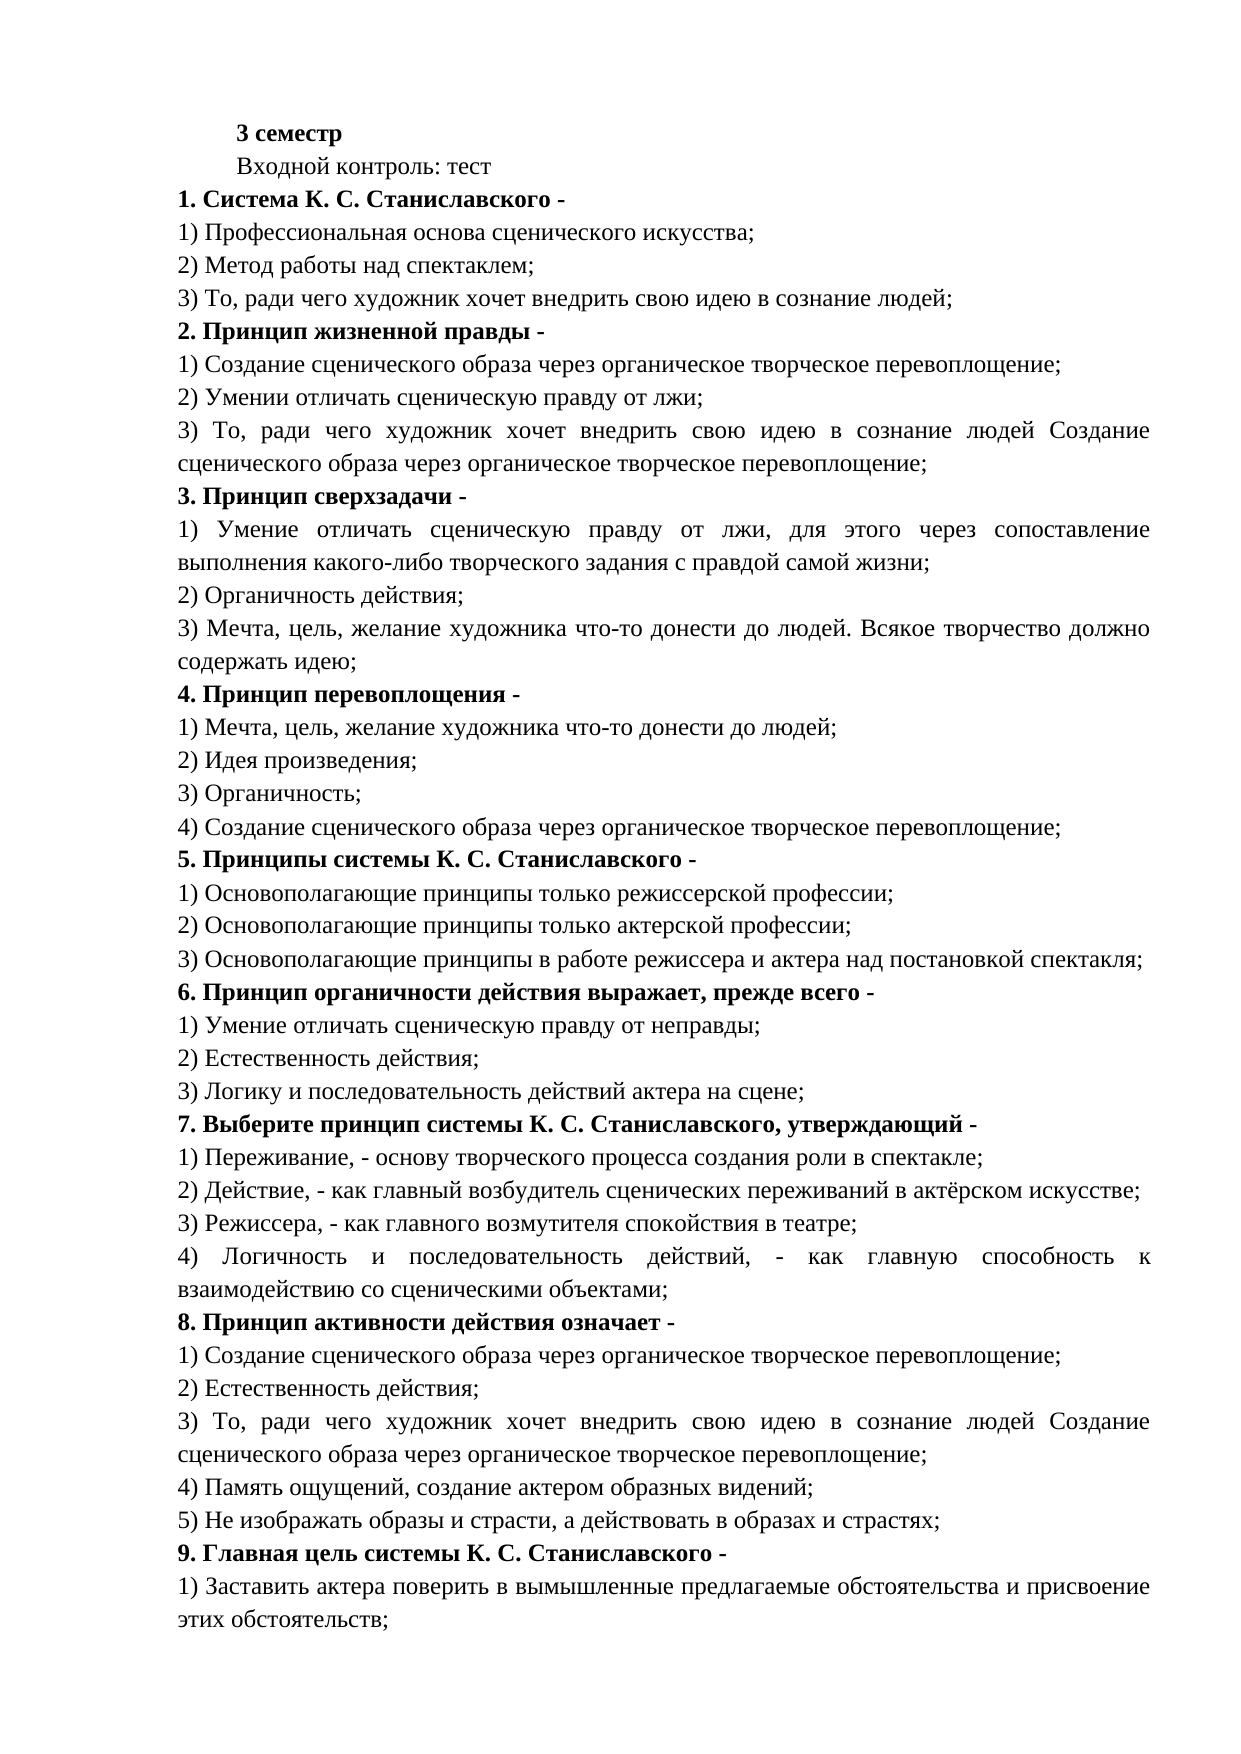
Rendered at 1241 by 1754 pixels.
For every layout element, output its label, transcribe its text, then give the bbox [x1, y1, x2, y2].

text 8. Принцип активности действия означает - [177, 1307, 1152, 1336]
text 1) Мечта, цель, желание художника что-то донести до людей; [177, 712, 1152, 741]
text 1) Заставить актера поверить в вымышленные предлагаемые обстоятельства и присвоение этих обстоятельств; [177, 1571, 1152, 1633]
text 3. Принцип сверхзадачи - [177, 481, 1152, 510]
text 1) Основополагающие принципы только режиссерской профессии; [177, 878, 1152, 906]
text 3) Мечта, цель, желание художника что-то донести до людей. Всякое творчество должно содержать идею; [177, 613, 1152, 675]
text 3) То, ради чего художник хочет внедрить свою идею в сознание людей; [177, 283, 1152, 312]
text 1) Создание сценического образа через органическое творческое перевоплощение; [177, 349, 1152, 378]
text 2) Естественность действия; [177, 1043, 1152, 1071]
text 1) Умение отличать сценическую правду от лжи, для этого через сопоставление выполнения какого-либо творческого задания с правдой самой жизни; [177, 514, 1152, 576]
text 4. Принцип перевоплощения - [177, 679, 1152, 708]
text 1) Переживание, - основу творческого процесса создания роли в спектакле; [177, 1142, 1152, 1171]
text 5) Не изображать образы и страсти, а действовать в образах и страстях; [177, 1505, 1152, 1534]
text 1) Профессиональная основа сценического искусства; [177, 217, 1152, 246]
text 2) Метод работы над спектаклем; [177, 250, 1152, 279]
text 6. Принцип органичности действия выражает, прежде всего - [177, 977, 1152, 1005]
text 4) Логичность и последовательность действий, - как главную способность к взаимодействию со сценическими объектами; [177, 1241, 1152, 1303]
text 2) Естественность действия; [177, 1373, 1152, 1402]
text 3) То, ради чего художник хочет внедрить свою идею в сознание людей Создание сценического образа через органическое творческое перевоплощение; [177, 415, 1152, 477]
text 2) Органичность действия; [177, 580, 1152, 609]
text 1. Система К. С. Станиславского - [177, 184, 1152, 213]
text 3) Логику и последовательность действий актера на сцене; [177, 1076, 1152, 1104]
text 3 семестр [177, 118, 1152, 147]
text Входной контроль: тест [177, 151, 1152, 180]
text 2) Основополагающие принципы только актерской профессии; [177, 911, 1152, 939]
text 2) Умении отличать сценическую правду от лжи; [177, 382, 1152, 411]
text 4) Создание сценического образа через органическое творческое перевоплощение; [177, 812, 1152, 840]
text 1) Умение отличать сценическую правду от неправды; [177, 1010, 1152, 1038]
text 7. Выберите принцип системы К. С. Станиславского, утверждающий - [177, 1109, 1152, 1137]
text 9. Главная цель системы К. С. Станиславского - [177, 1538, 1152, 1567]
text 3) То, ради чего художник хочет внедрить свою идею в сознание людей Создание сценического образа через органическое творческое перевоплощение; [177, 1406, 1152, 1468]
text 3) Органичность; [177, 778, 1152, 807]
text 2) Действие, - как главный возбудитель сценических переживаний в актёрском искусстве; [177, 1175, 1152, 1203]
text 2. Принцип жизненной правды - [177, 316, 1152, 345]
text 3) Режиссера, - как главного возмутителя спокойствия в театре; [177, 1208, 1152, 1237]
text 5. Принципы системы К. С. Станиславского - [177, 844, 1152, 873]
text 1) Создание сценического образа через органическое творческое перевоплощение; [177, 1340, 1152, 1369]
text 2) Идея произведения; [177, 746, 1152, 774]
text 4) Память ощущений, создание актером образных видений; [177, 1472, 1152, 1501]
text 3) Основополагающие принципы в работе режиссера и актера над постановкой спектакля; [177, 944, 1152, 972]
